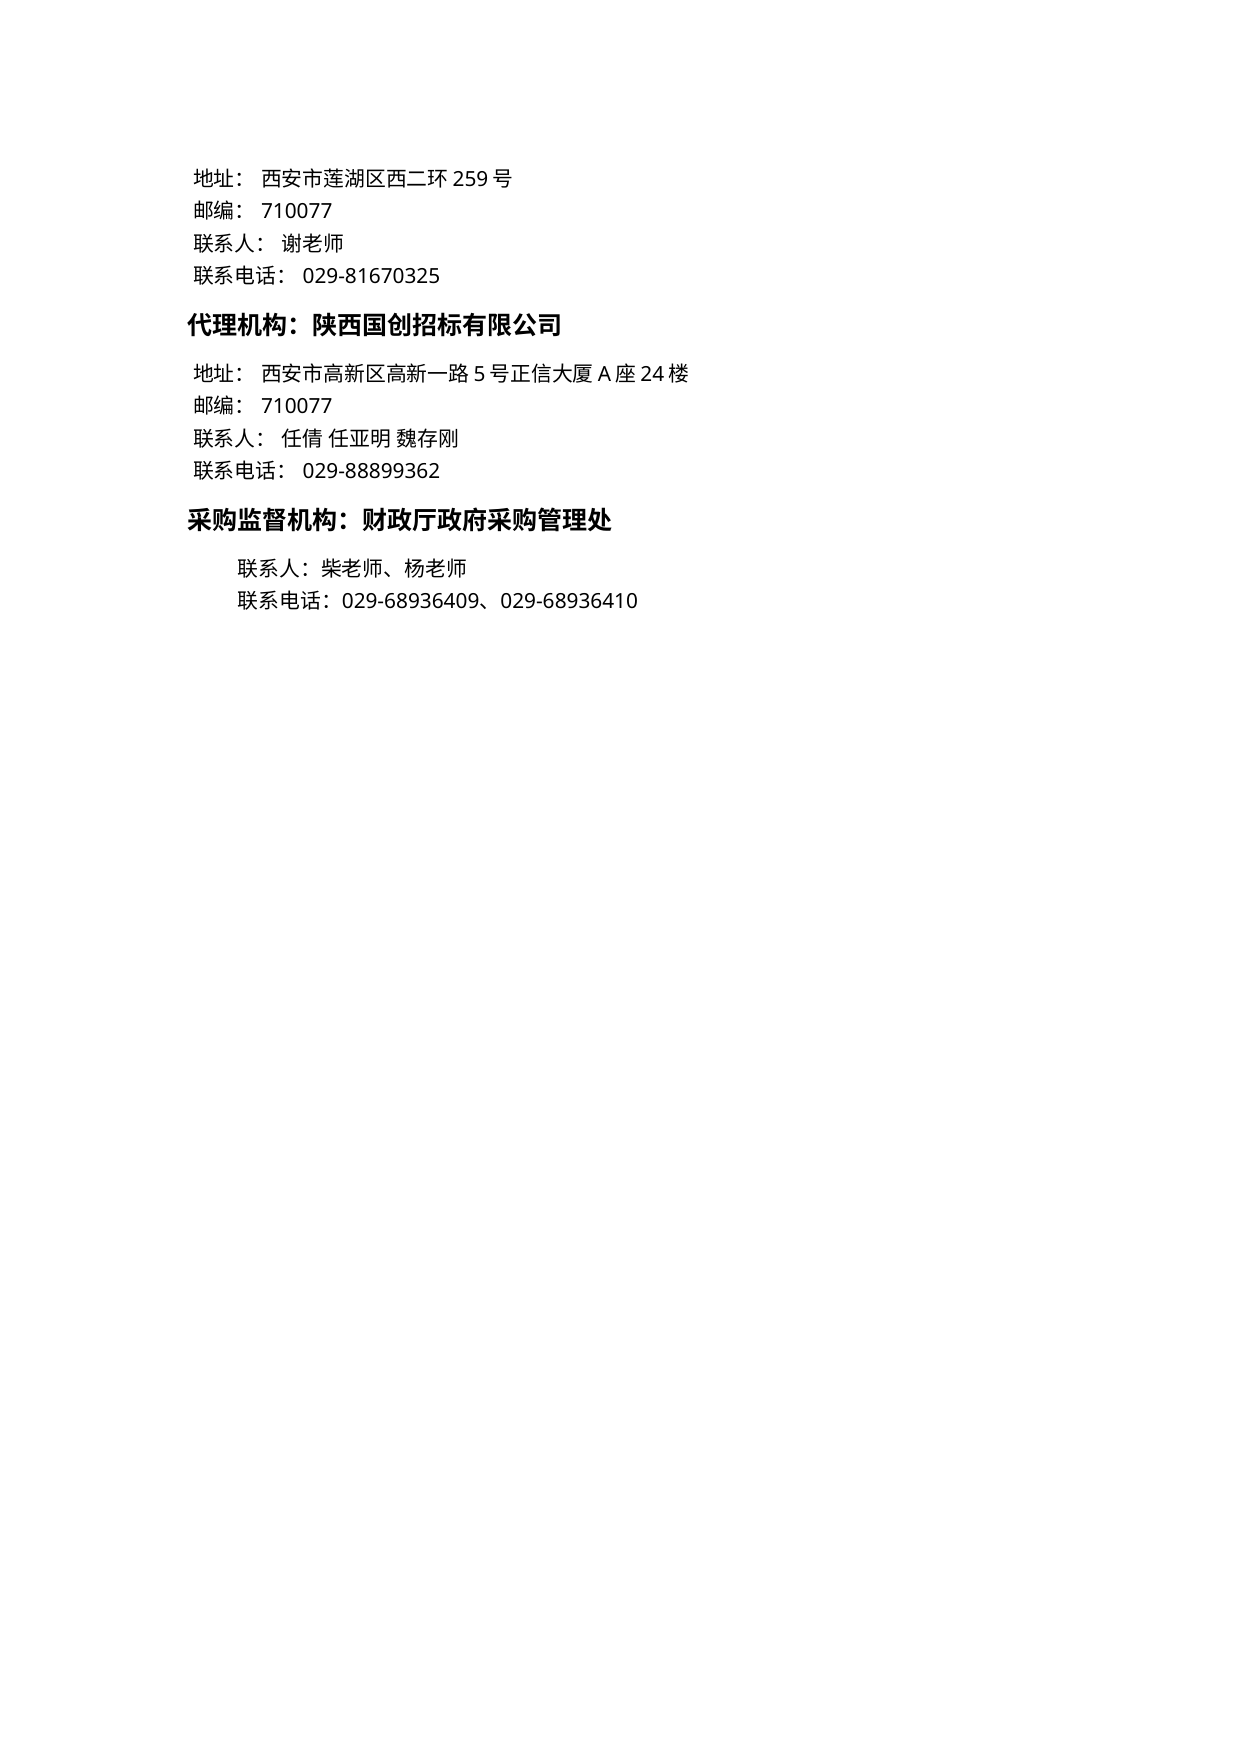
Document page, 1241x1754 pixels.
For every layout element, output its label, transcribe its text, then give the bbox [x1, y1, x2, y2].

text 地址： 西安市高新区高新一路5号正信大厦A座24楼 [187, 357, 1053, 389]
text 联系电话： 029-81670325 [187, 259, 1053, 292]
text 联系人：柴老师、杨老师 [187, 552, 1053, 584]
text 联系电话：029-68936409、029-68936410 [187, 584, 1053, 617]
text 联系人： 谢老师 [187, 227, 1053, 259]
text 联系电话： 029-88899362 [187, 454, 1053, 487]
text 邮编： 710077 [187, 194, 1053, 227]
text 地址： 西安市莲湖区西二环259号 [187, 162, 1053, 194]
text 代理机构：陕西国创招标有限公司 [187, 292, 1053, 357]
text 采购监督机构：财政厅政府采购管理处 [187, 487, 1053, 552]
text 邮编： 710077 [187, 389, 1053, 422]
text 联系人： 任倩 任亚明 魏存刚 [187, 422, 1053, 454]
